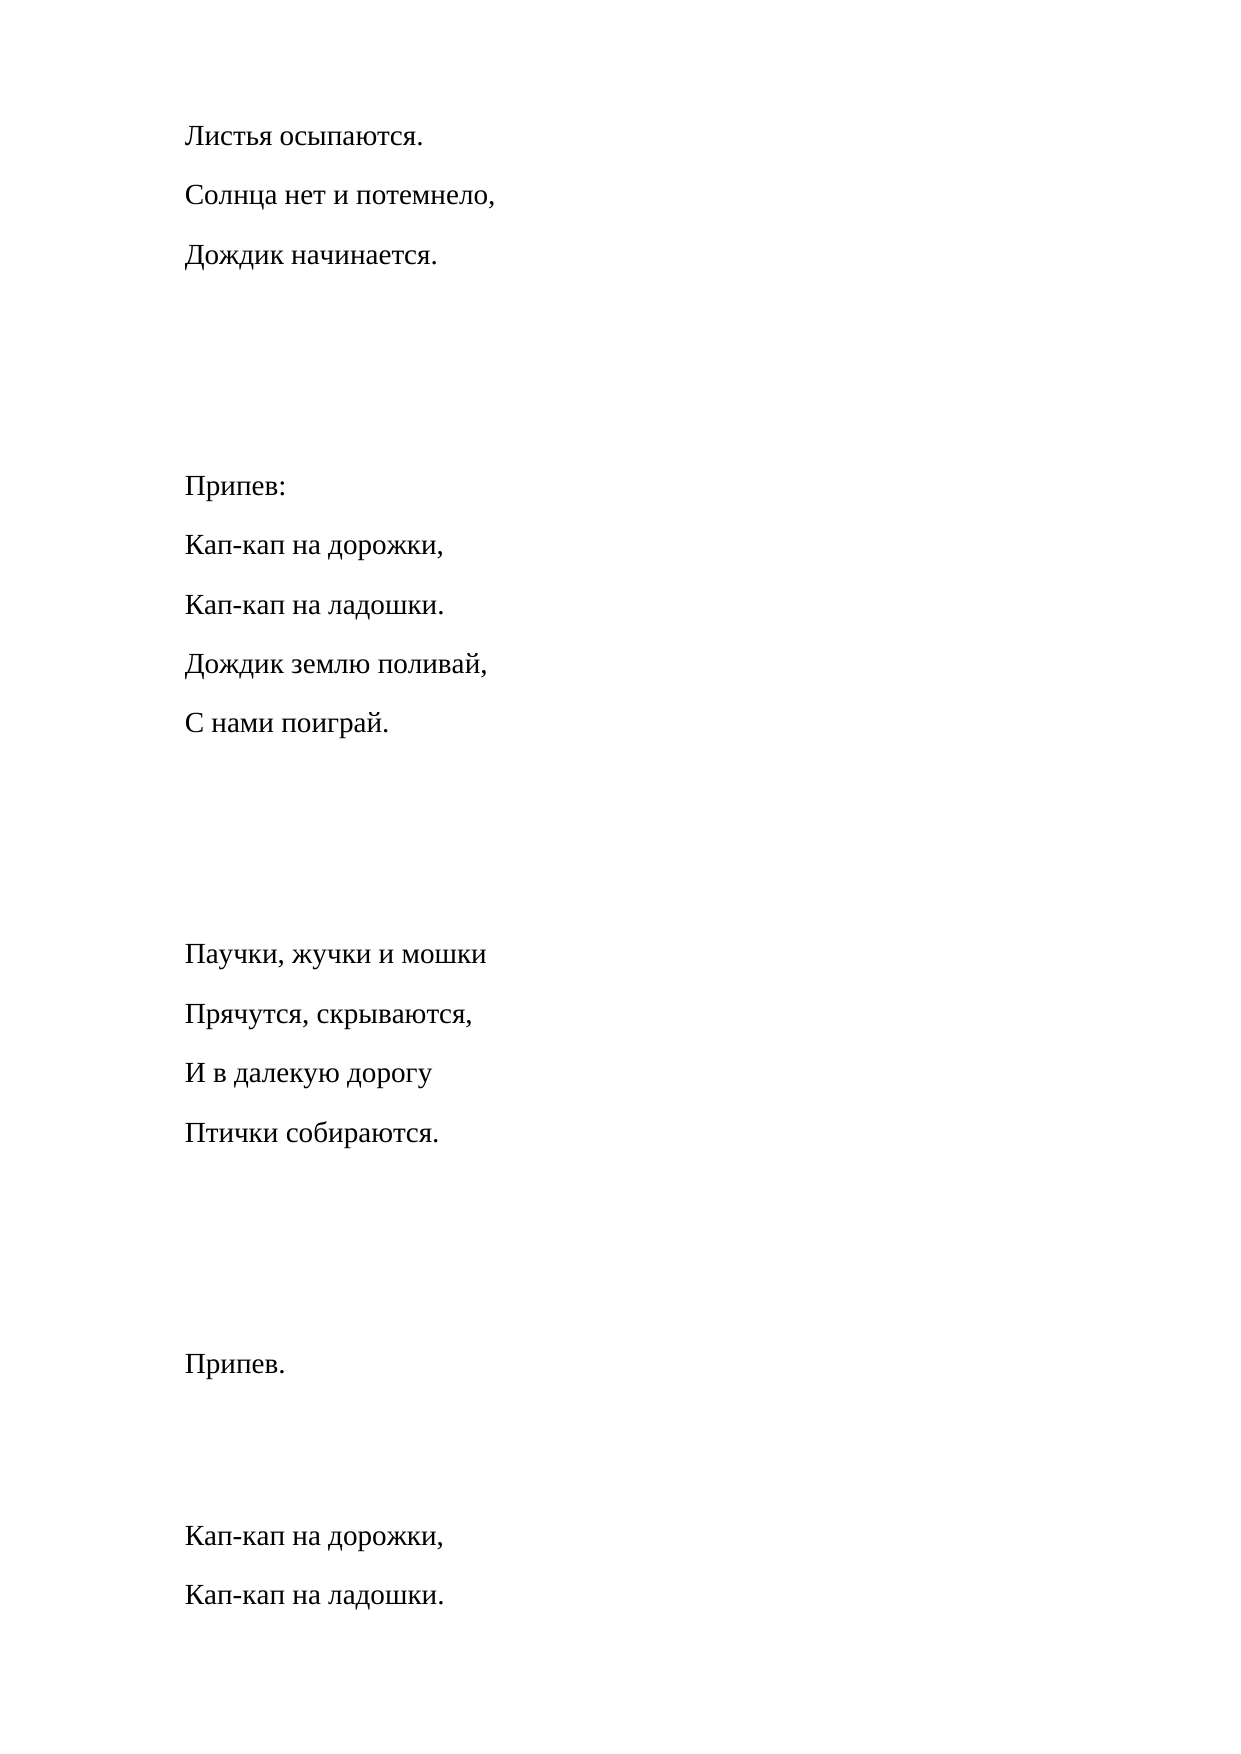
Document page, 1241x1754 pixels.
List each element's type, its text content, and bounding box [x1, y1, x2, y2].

text Дождик начинается. [177, 237, 1152, 270]
text Кап-кап на ладошки. [177, 1577, 1152, 1611]
text Кап-кап на ладошки. [177, 587, 1152, 620]
text Прячутся, скрываются, [177, 996, 1152, 1029]
text Паучки, жучки и мошки [177, 937, 1152, 970]
text Кап-кап на дорожки, [177, 1518, 1152, 1551]
text Кап-кап на дорожки, [177, 527, 1152, 561]
text С нами поиграй. [177, 706, 1152, 739]
text Птички собираются. [177, 1115, 1152, 1148]
text Дождик землю поливай, [177, 646, 1152, 680]
text Солнца нет и потемнело, [177, 177, 1152, 211]
text Листья осыпаются. [177, 118, 1152, 152]
text И в далекую дорогу [177, 1055, 1152, 1089]
text Припев. [177, 1346, 1152, 1379]
text Припев: [177, 468, 1152, 502]
